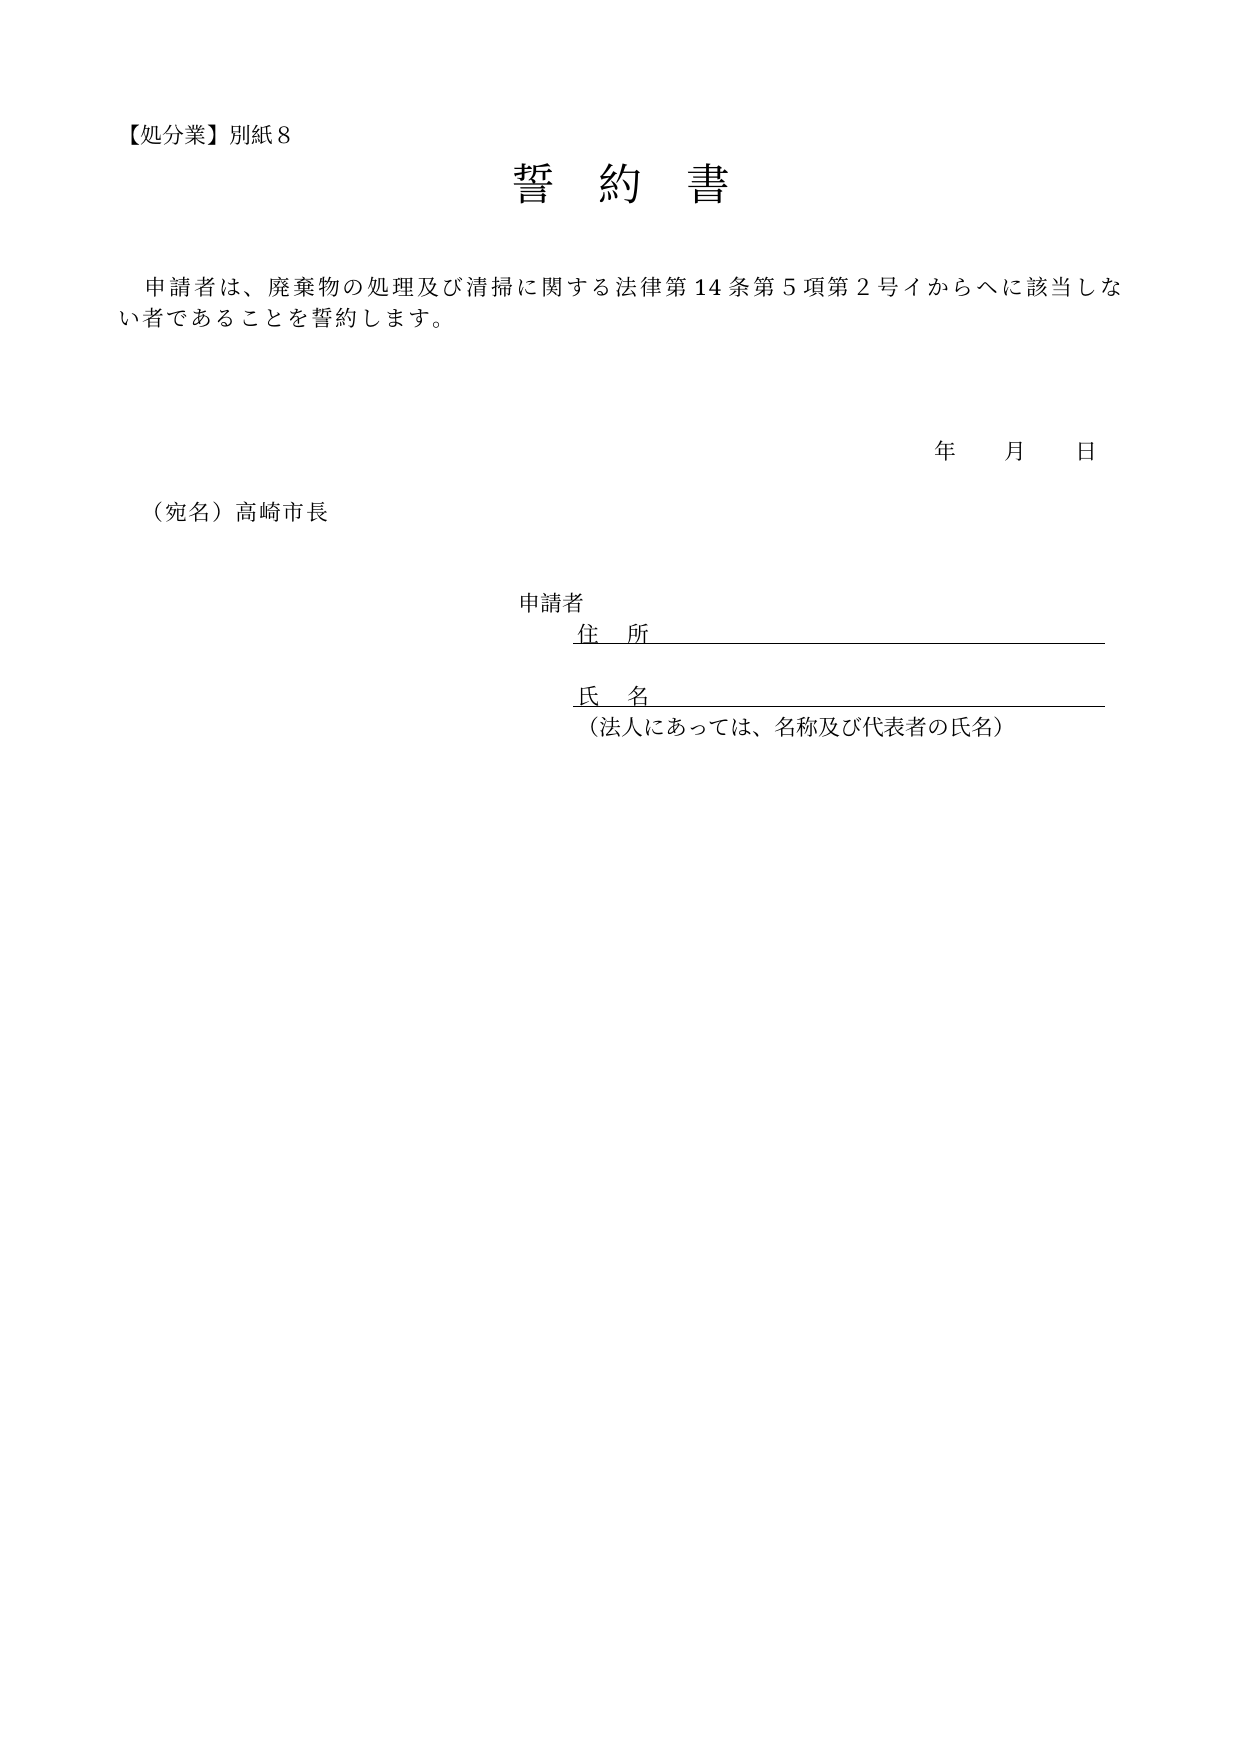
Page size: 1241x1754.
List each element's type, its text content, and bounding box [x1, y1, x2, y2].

text 氏 名 [118, 679, 1122, 710]
text 年 月 日 [118, 434, 1097, 465]
text （法人にあっては、名称及び代表者の氏名） [118, 710, 1122, 742]
text 申請者 [118, 586, 1122, 618]
text （宛名）高崎市長 [118, 495, 1122, 527]
text 申請者は、廃棄物の処理及び清掃に関する法律第14条第５項第２号イからヘに該当しない者であることを誓約します。 [118, 270, 1122, 333]
text 誓 約 書 [118, 149, 1122, 212]
text 住 所 [118, 618, 1122, 649]
text 【処分業】別紙８ [118, 118, 1122, 149]
